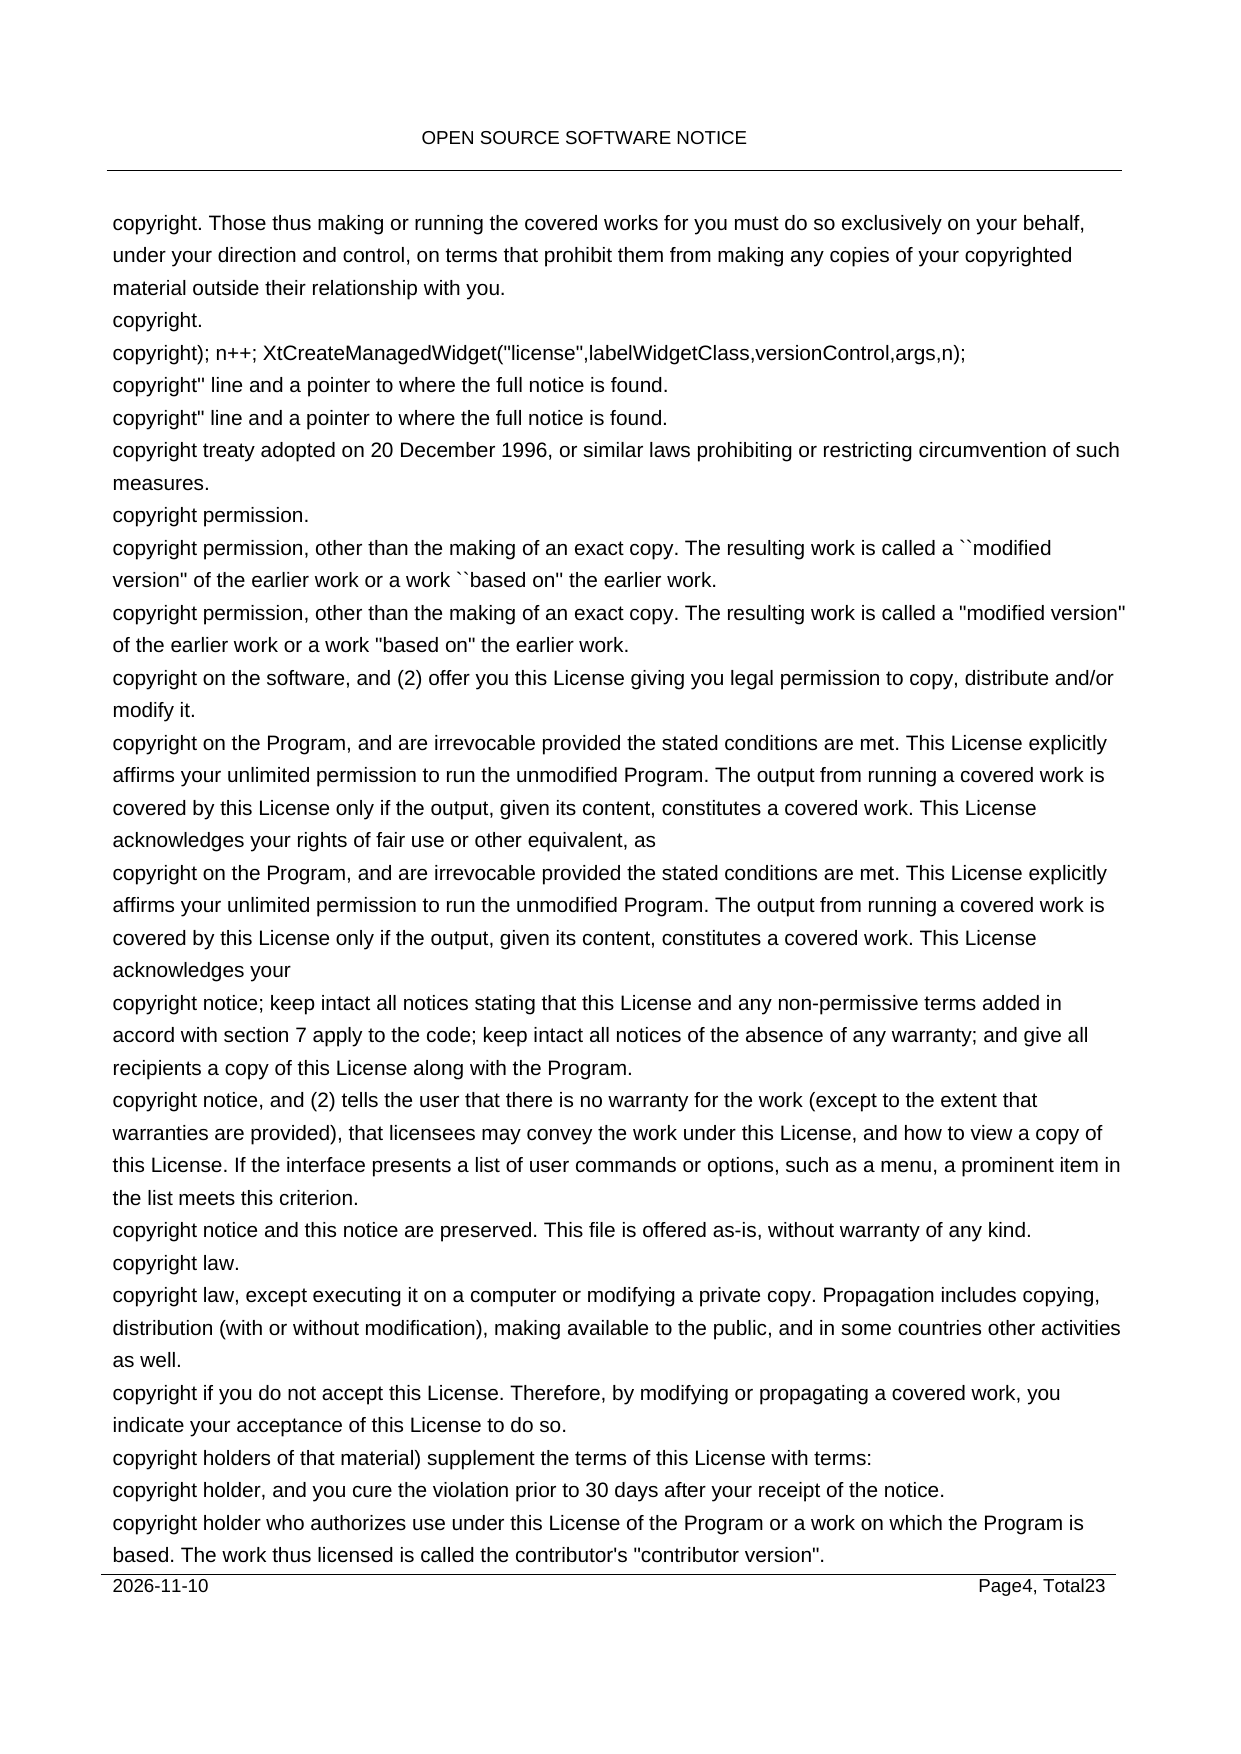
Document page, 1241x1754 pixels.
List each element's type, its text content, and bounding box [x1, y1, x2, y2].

text copyright notice and this notice are preserved. This file is offered as-is, without warranty of any kind. [112, 1214, 1128, 1246]
text copyright if you do not accept this License. Therefore, by modifying or propagating a covered work, you indicate your acceptance of this License to do so. [112, 1376, 1128, 1441]
text copyright permission, other than the making of an exact copy. The resulting work is called a ``modified version'' of the earlier work or a work ``based on'' the earlier work. [112, 531, 1128, 596]
text copyright notice; keep intact all notices stating that this License and any non-permissive terms added in accord with section 7 apply to the code; keep intact all notices of the absence of any warranty; and give all recipients a copy of this License along with the Program. [112, 986, 1128, 1084]
text copyright. Those thus making or running the covered works for you must do so exclusively on your behalf, under your direction and control, on terms that prohibit them from making any copies of your copyrighted material outside their relationship with you. [112, 206, 1128, 304]
text copyright on the Program, and are irrevocable provided the stated conditions are met. This License explicitly affirms your unlimited permission to run the unmodified Program. The output from running a covered work is covered by this License only if the output, given its content, constitutes a covered work. This License acknowledges your [112, 856, 1128, 986]
text copyright law, except executing it on a computer or modifying a private copy. Propagation includes copying, distribution (with or without modification), making available to the public, and in some countries other activities as well. [112, 1279, 1128, 1376]
text copyright. [112, 304, 1128, 336]
text copyright holder who authorizes use under this License of the Program or a work on which the Program is based. The work thus licensed is called the contributor's "contributor version". [112, 1506, 1128, 1571]
text copyright treaty adopted on 20 December 1996, or similar laws prohibiting or restricting circumvention of such measures. [112, 434, 1128, 499]
text copyright permission, other than the making of an exact copy. The resulting work is called a "modified version" of the earlier work or a work "based on" the earlier work. [112, 596, 1128, 661]
text copyright holder, and you cure the violation prior to 30 days after your receipt of the notice. [112, 1474, 1128, 1506]
text copyright); n++; XtCreateManagedWidget("license",labelWidgetClass,versionControl,args,n); [112, 336, 1128, 369]
text copyright" line and a pointer to where the full notice is found. [112, 401, 1128, 434]
text copyright on the Program, and are irrevocable provided the stated conditions are met. This License explicitly affirms your unlimited permission to run the unmodified Program. The output from running a covered work is covered by this License only if the output, given its content, constitutes a covered work. This License acknowledges your rights of fair use or other equivalent, as [112, 726, 1128, 856]
text copyright holders of that material) supplement the terms of this License with terms: [112, 1441, 1128, 1474]
text copyright'' line and a pointer to where the full notice is found. [112, 369, 1128, 401]
text copyright permission. [112, 499, 1128, 531]
text copyright law. [112, 1246, 1128, 1279]
text copyright notice, and (2) tells the user that there is no warranty for the work (except to the extent that warranties are provided), that licensees may convey the work under this License, and how to view a copy of this License. If the interface presents a list of user commands or options, such as a menu, a prominent item in the list meets this criterion. [112, 1084, 1128, 1214]
text copyright on the software, and (2) offer you this License giving you legal permission to copy, distribute and/or modify it. [112, 661, 1128, 726]
